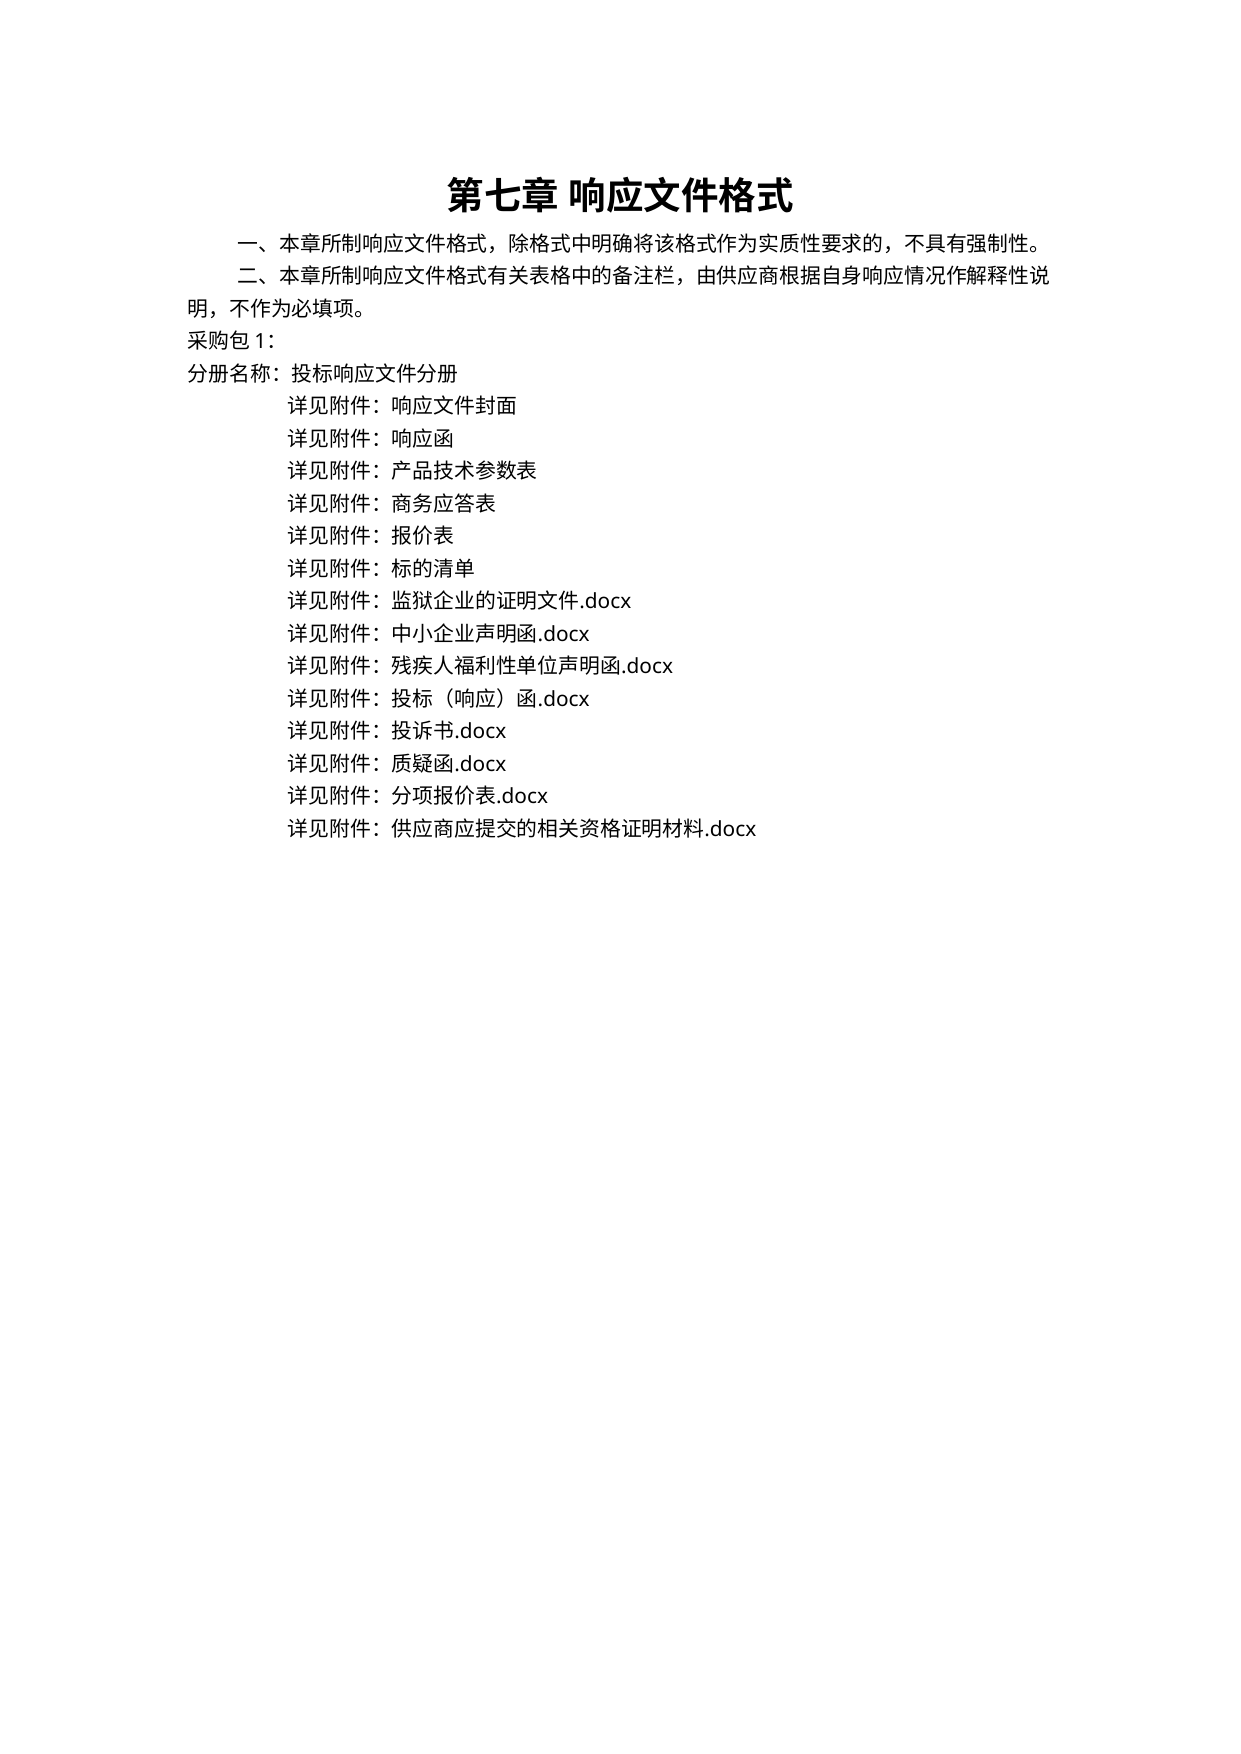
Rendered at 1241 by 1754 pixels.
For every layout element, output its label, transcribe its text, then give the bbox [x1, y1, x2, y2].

text 详见附件：产品技术参数表 [187, 454, 1053, 487]
text 详见附件：标的清单 [187, 552, 1053, 584]
text 详见附件：供应商应提交的相关资格证明材料.docx [187, 812, 1053, 844]
text 采购包1： [187, 324, 1053, 357]
text 详见附件：报价表 [187, 519, 1053, 552]
text 详见附件：监狱企业的证明文件.docx [187, 584, 1053, 617]
text 详见附件：响应文件封面 [187, 389, 1053, 422]
text 二、本章所制响应文件格式有关表格中的备注栏，由供应商根据自身响应情况作解释性说明，不作为必填项。 [187, 259, 1053, 324]
text 详见附件：投标（响应）函.docx [187, 682, 1053, 714]
text 详见附件：分项报价表.docx [187, 779, 1053, 812]
text 第七章 响应文件格式 [187, 162, 1053, 227]
text 分册名称：投标响应文件分册 [187, 357, 1053, 389]
text 详见附件：质疑函.docx [187, 747, 1053, 779]
text 一、本章所制响应文件格式，除格式中明确将该格式作为实质性要求的，不具有强制性。 [187, 227, 1053, 259]
text 详见附件：残疾人福利性单位声明函.docx [187, 649, 1053, 682]
text 详见附件：响应函 [187, 422, 1053, 454]
text 详见附件：商务应答表 [187, 487, 1053, 519]
text 详见附件：投诉书.docx [187, 714, 1053, 747]
text 详见附件：中小企业声明函.docx [187, 617, 1053, 649]
